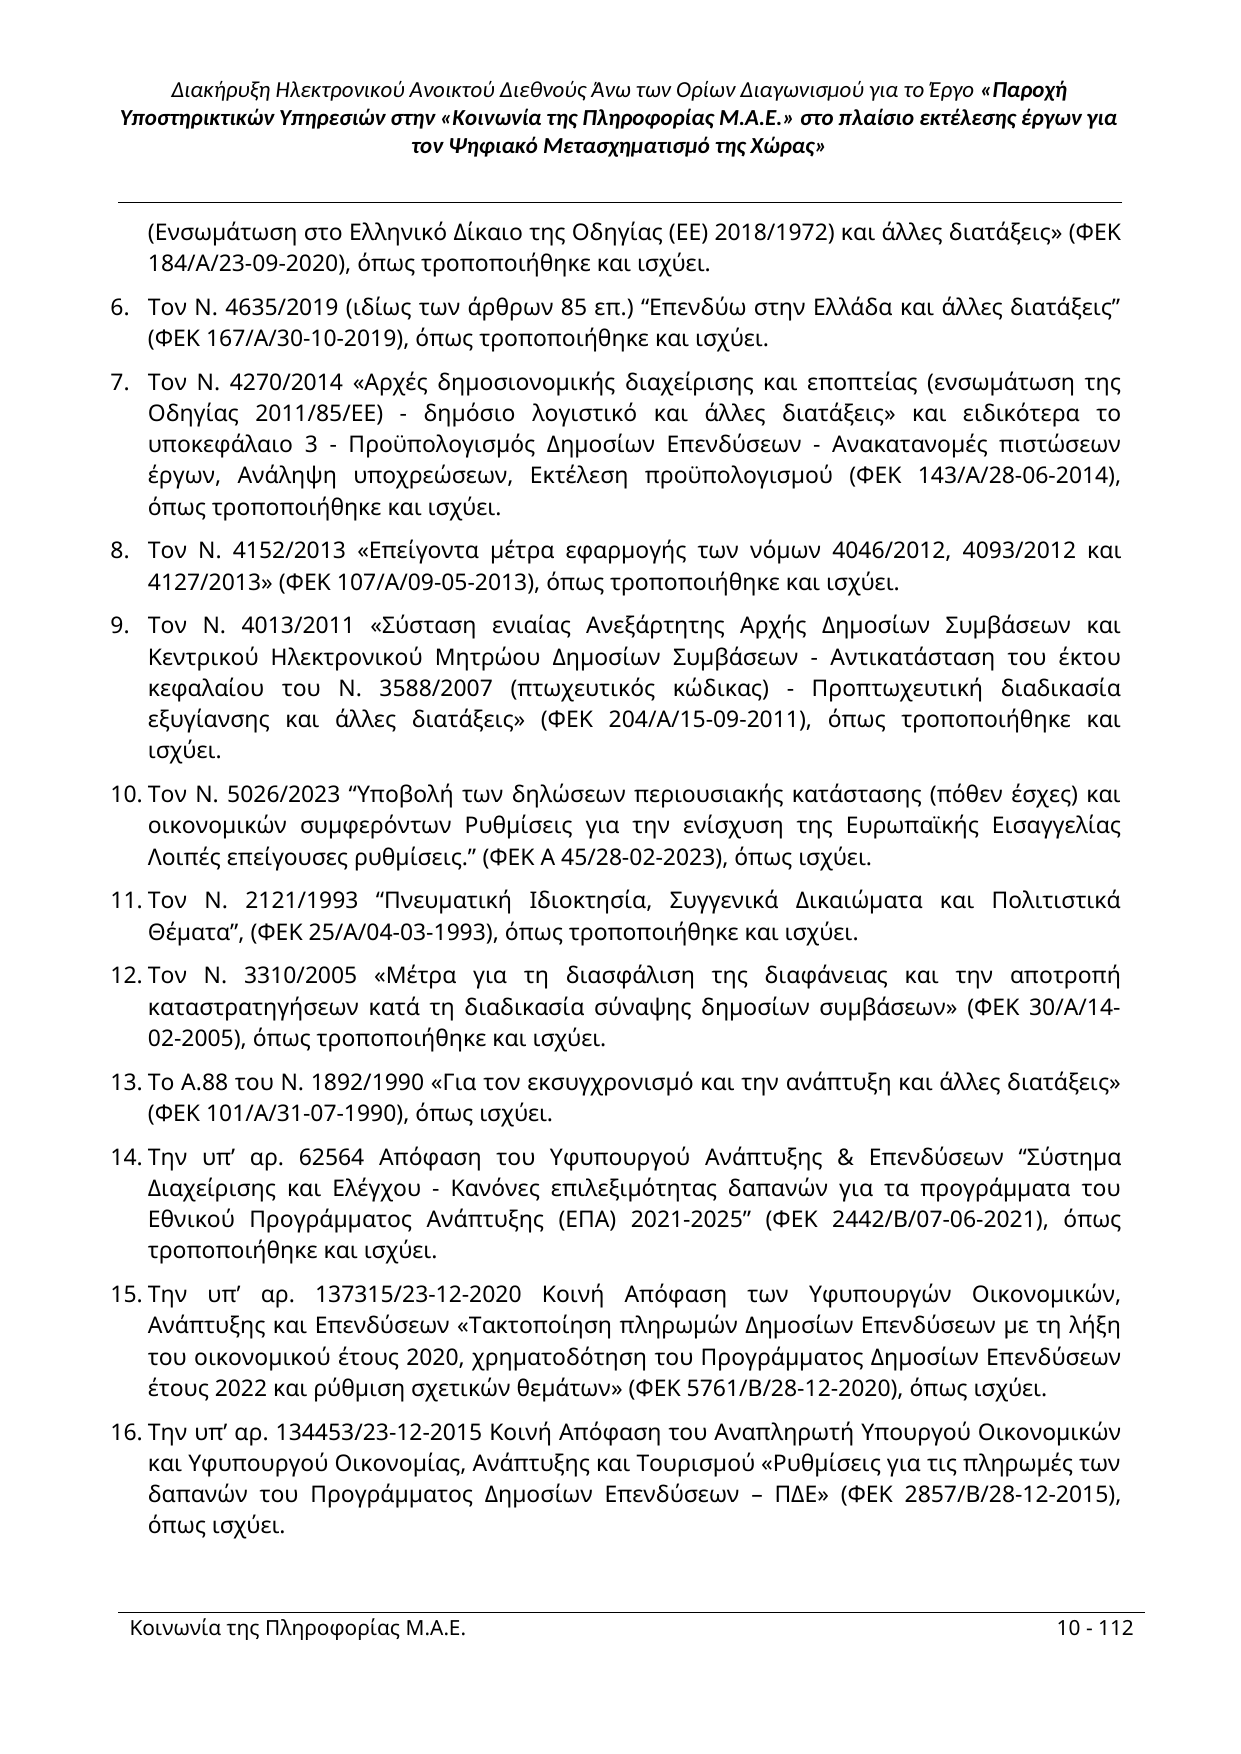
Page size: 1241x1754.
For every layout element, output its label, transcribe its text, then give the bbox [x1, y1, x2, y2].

list Τον Ν. 4635/2019 (ιδίως των άρθρων 85 επ.) “Επενδύω στην Ελλάδα και άλλες διατάξεις” (ΦΕΚ 167/Α/30-10-2019), όπως τροποποιήθηκε και ισχύει. [110, 291, 1122, 353]
list Τον Ν. 4270/2014 «Αρχές δημοσιονομικής διαχείρισης και εποπτείας (ενσωμάτωση της Οδηγίας 2011/85/ΕΕ) - δημόσιο λογιστικό και άλλες διατάξεις» και ειδικότερα το υποκεφάλαιο 3 - Προϋπολογισμός Δημοσίων Επενδύσεων - Ανακατανομές πιστώσεων έργων, Ανάληψη υποχρεώσεων, Εκτέλεση προϋπολογισμού (ΦΕΚ 143/Α/28-06-2014), όπως τροποποιήθηκε και ισχύει. [110, 366, 1122, 522]
list Τον Ν. 4152/2013 «Επείγοντα μέτρα εφαρμογής των νόμων 4046/2012, 4093/2012 και 4127/2013» (ΦΕΚ 107/Α/09-05-2013), όπως τροποποιήθηκε και ισχύει. [110, 534, 1122, 597]
list Την υπ’ αρ. 134453/23-12-2015 Κοινή Απόφαση του Αναπληρωτή Υπουργού Οικονομικών και Υφυπουργού Οικονομίας, Ανάπτυξης και Τουρισμού «Ρυθμίσεις για τις πληρωμές των δαπανών του Προγράμματος Δημοσίων Επενδύσεων – ΠΔΕ» (ΦΕΚ 2857/Β/28-12-2015), όπως ισχύει. [110, 1416, 1122, 1541]
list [110, 216, 1122, 278]
list Την υπ’ αρ. 62564 Απόφαση του Υφυπουργού Ανάπτυξης & Επενδύσεων “Σύστημα Διαχείρισης και Ελέγχου - Κανόνες επιλεξιμότητας δαπανών για τα προγράμματα του Εθνικού Προγράμματος Ανάπτυξης (ΕΠΑ) 2021-2025” (ΦΕΚ 2442/Β/07-06-2021), όπως τροποποιήθηκε και ισχύει. [110, 1141, 1122, 1266]
list Την υπ’ αρ. 137315/23-12-2020 Κοινή Απόφαση των Υφυπουργών Οικονομικών, Ανάπτυξης και Επενδύσεων «Τακτοποίηση πληρωμών Δημοσίων Επενδύσεων με τη λήξη του οικονομικού έτους 2020, χρηματοδότηση του Προγράμματος Δημοσίων Επενδύσεων έτους 2022 και ρύθμιση σχετικών θεμάτων» (ΦΕΚ 5761/Β/28-12-2020), όπως ισχύει. [110, 1278, 1122, 1403]
list Toν Ν. 4013/2011 «Σύσταση ενιαίας Ανεξάρτητης Αρχής Δημοσίων Συμβάσεων και Κεντρικού Ηλεκτρονικού Μητρώου Δημοσίων Συμβάσεων - Αντικατάσταση του έκτου κεφαλαίου του Ν. 3588/2007 (πτωχευτικός κώδικας) - Προπτωχευτική διαδικασία εξυγίανσης και άλλες διατάξεις» (ΦΕΚ 204/Α/15-09-2011), όπως τροποποιήθηκε και ισχύει. [110, 609, 1122, 766]
list Τον Ν. 5026/2023 “Υποβολή των δηλώσεων περιουσιακής κατάστασης (πόθεν έσχες) και οικονομικών συμφερόντων Ρυθμίσεις για την ενίσχυση της Ευρωπαϊκής Εισαγγελίας Λοιπές επείγουσες ρυθμίσεις.” (ΦΕΚ Α 45/28-02-2023), όπως ισχύει. [110, 778, 1122, 872]
list Τον Ν. 3310/2005 «Μέτρα για τη διασφάλιση της διαφάνειας και την αποτροπή καταστρατηγήσεων κατά τη διαδικασία σύναψης δημοσίων συμβάσεων» (ΦΕΚ 30/Α/14-02-2005), όπως τροποποιήθηκε και ισχύει. [110, 959, 1122, 1053]
list Το Α.88 του Ν. 1892/1990 «Για τον εκσυγχρονισμό και την ανάπτυξη και άλλες διατάξεις» (ΦΕΚ 101/Α/31-07-1990), όπως ισχύει. [110, 1066, 1122, 1128]
list Τον Ν. 2121/1993 “Πνευματική Ιδιοκτησία, Συγγενικά Δικαιώματα και Πολιτιστικά Θέματα”, (ΦΕΚ 25/Α/04-03-1993), όπως τροποποιήθηκε και ισχύει. [110, 884, 1122, 947]
